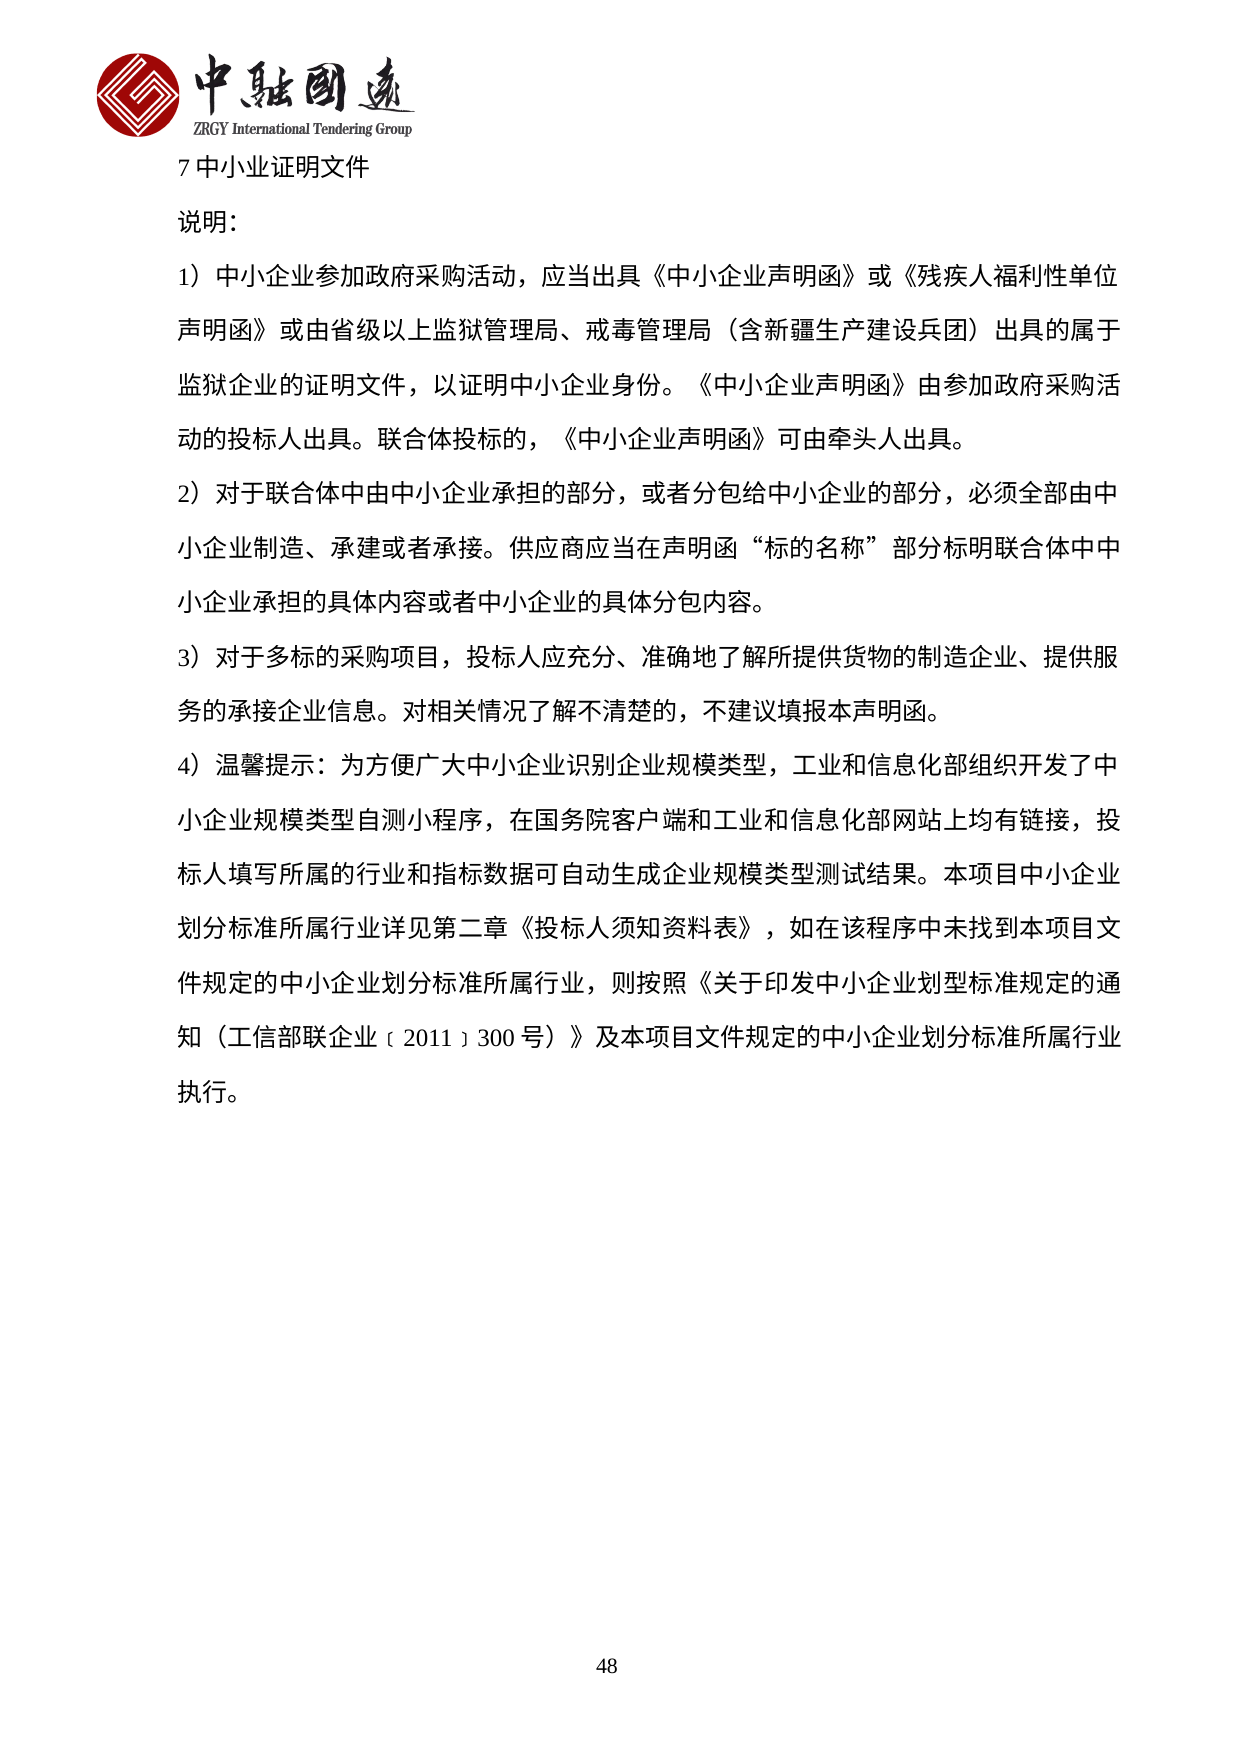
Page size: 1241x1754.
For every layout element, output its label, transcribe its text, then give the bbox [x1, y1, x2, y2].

text 4）温馨提示：为方便广大中小企业识别企业规模类型，工业和信息化部组织开发了中小企业规模类型自测小程序，在国务院客户端和工业和信息化部网站上均有链接，投标人填写所属的行业和指标数据可自动生成企业规模类型测试结果。本项目中小企业划分标准所属行业详见第二章《投标人须知资料表》，如在该程序中未找到本项目文件规定的中小企业划分标准所属行业，则按照《关于印发中小企业划型标准规定的通知（工信部联企业﹝2011﹞300号）》及本项目文件规定的中小企业划分标准所属行业执行。 [177, 746, 1122, 1108]
text 1）中小企业参加政府采购活动，应当出具《中小企业声明函》或《残疾人福利性单位声明函》或由省级以上监狱管理局、戒毒管理局（含新疆生产建设兵团）出具的属于监狱企业的证明文件，以证明中小企业身份。《中小企业声明函》由参加政府采购活动的投标人出具。联合体投标的，《中小企业声明函》可由牵头人出具。 [177, 256, 1122, 456]
text 2）对于联合体中由中小企业承担的部分，或者分包给中小企业的部分，必须全部由中小企业制造、承建或者承接。供应商应当在声明函“标的名称”部分标明联合体中中小企业承担的具体内容或者中小企业的具体分包内容。 [177, 474, 1122, 619]
text 7中小业证明文件 [177, 148, 1122, 184]
picture [93, 48, 420, 142]
text 3）对于多标的采购项目，投标人应充分、准确地了解所提供货物的制造企业、提供服务的承接企业信息。对相关情况了解不清楚的，不建议填报本声明函。 [177, 637, 1122, 728]
text 说明： [177, 202, 1122, 238]
